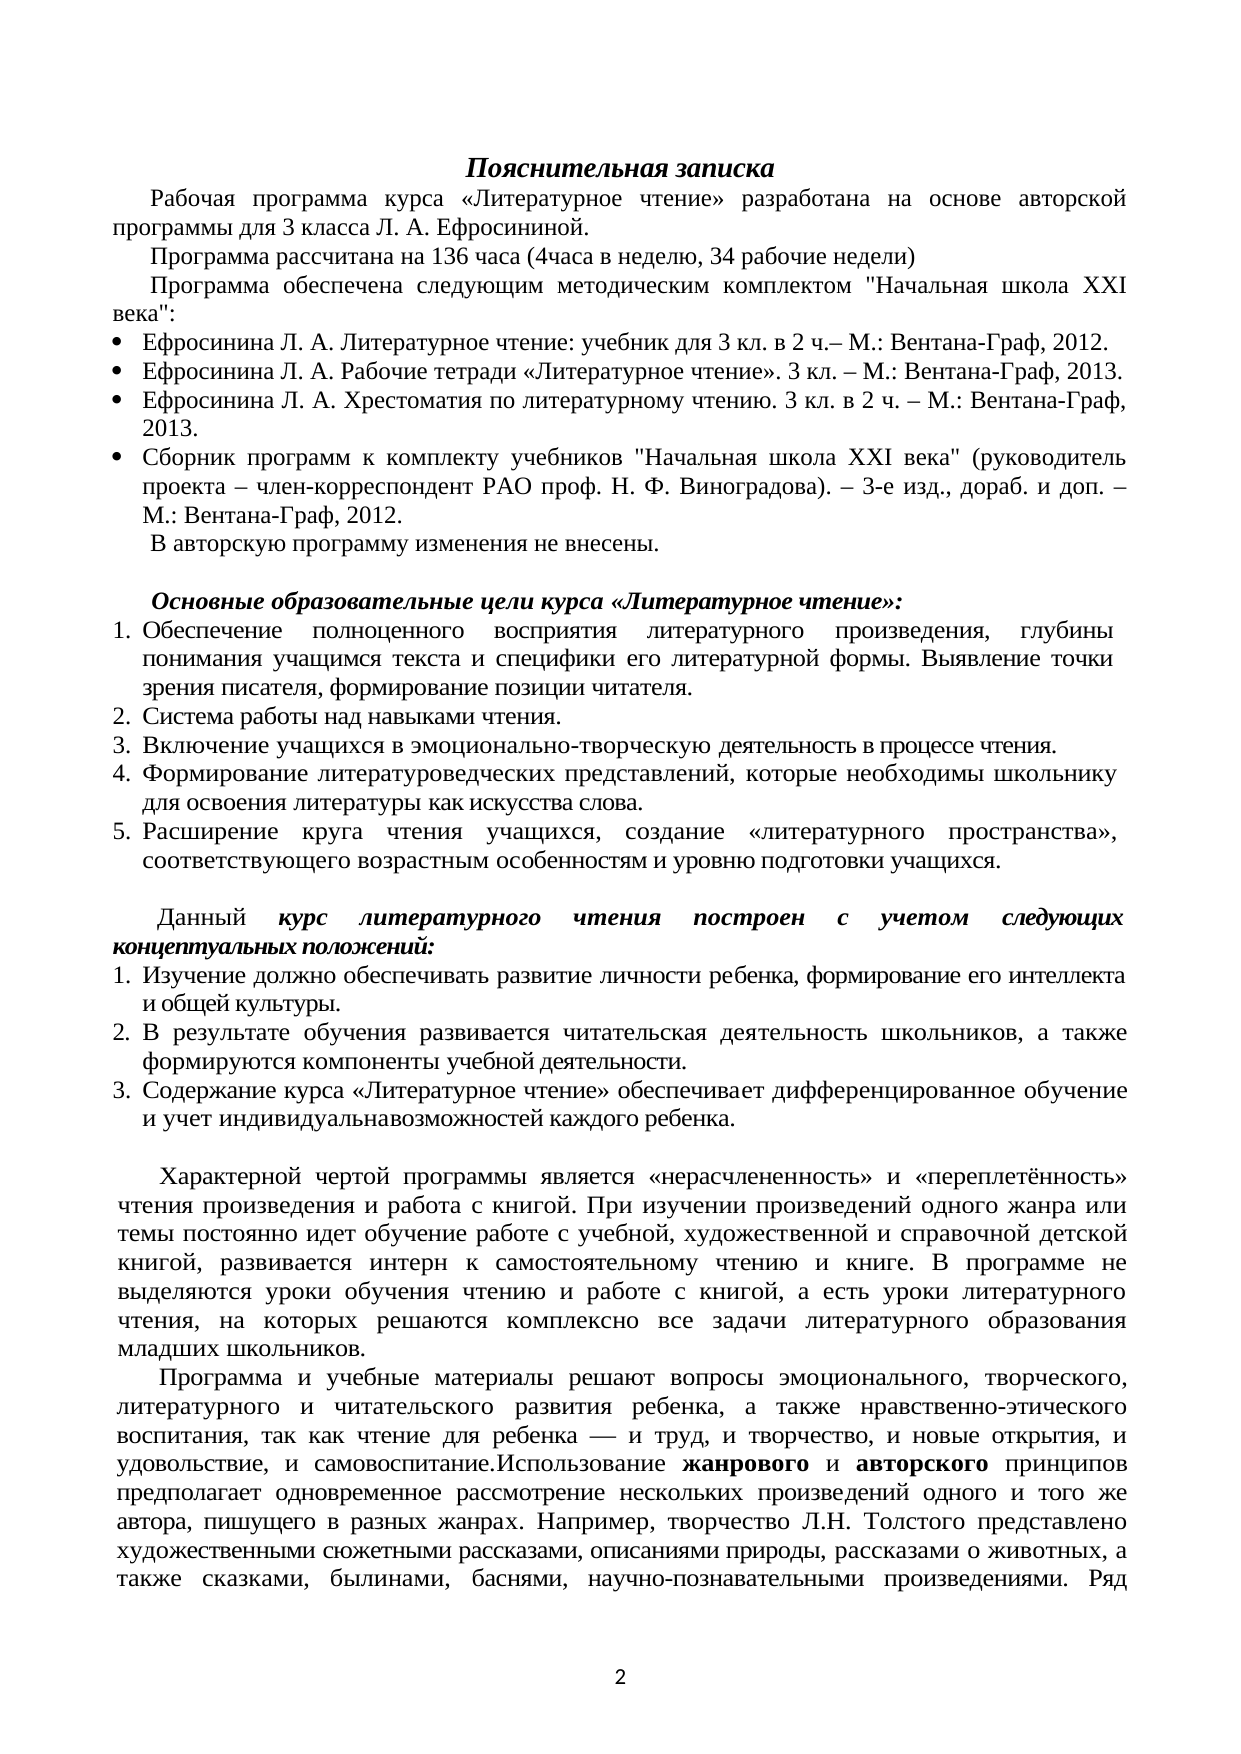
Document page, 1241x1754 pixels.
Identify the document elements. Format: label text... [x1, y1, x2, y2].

text Основные образовательные цели курса «Литературное чтение»: [112, 586, 1128, 615]
text В авторскую программу изменения не внесены. [112, 528, 1128, 557]
text Данный курс литературного чтения построен с учетом следующих концептуальных положений: [112, 902, 1124, 960]
list Расширение круга чтения учащихся, создание «литературного пространства», соответствующего возрастным особенностям и уровню подготовки учащихся. [112, 816, 1118, 873]
text Характерной чертой программы является «нерасчлененность» и «переплетённость» чтения произведения и работа с книгой. При изучении произведений одного жанра или темы постоянно идет обучение работе с учебной, художественной и справочной детской книгой, развивается интерн к самостоятельному чтению и книге. В программе не выделяются уроки обучения чтению и работе с книгой, а есть уроки литературного чтения, на которых решаются комплексно все задачи литературного образования младших школьников. [117, 1161, 1128, 1362]
text Программа рассчитана на 136 часа (4часа в неделю, 34 рабочие недели) [112, 241, 1128, 270]
list В результате обучения развивается читательская деятельность школьников, а также формируются компоненты учебной деятельности. [112, 1017, 1128, 1075]
list Ефросинина Л. А. Рабочие тетради «Литературное чтение». 3 кл. – М.: Вентана-Граф, 2013. [112, 356, 1128, 385]
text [116, 1362, 1128, 1592]
list Сборник программ к комплекту учебников "Начальная школа XXI века" (руководитель проекта – член-корреспондент РАО проф. Н. Ф. Виноградова). – 3-е изд., дораб. и доп. – М.: Вентана-Граф, 2012. [112, 442, 1128, 528]
list Ефросинина Л. А. Литературное чтение: учебник для 3 кл. в 2 ч.– М.: Вентана-Граф, 2012. [112, 327, 1128, 356]
list Включение учащихся в эмоционально-творческую деятельность в процессе чтения. [112, 730, 1115, 758]
text Рабочая программа курса «Литературное чтение» разработана на основе авторской программы для 3 класса Л. А. Ефросининой. [112, 183, 1128, 241]
list Содержание курса «Литературное чтение» обеспечивает дифференцированное обучение и учет индивидуальнавозможностей каждого ребенка. [112, 1075, 1128, 1132]
list Изучение должно обеспечивать развитие личности ребенка, формирование его интеллекта и общей культуры. [112, 960, 1126, 1017]
list Ефросинина Л. А. Хрестоматия по литературному чтению. 3 кл. в 2 ч. – М.: Вентана-Граф, 2013. [112, 385, 1128, 442]
list Система работы над навыками чтения. [112, 701, 1128, 730]
text Пояснительная записка [112, 150, 1128, 183]
list Обеспечение полноценного восприятия литературного произведения, глубины понимания учащимся текста и специфики его литературной формы. Выявление точки зрения писателя, формирование позиции читателя. [112, 615, 1114, 701]
list Формирование литературоведческих представлений, которые необходимы школьнику для освоения литературы как искусства слова. [112, 758, 1117, 816]
text Программа обеспечена следующим методическим комплектом "Начальная школа XXI века": [112, 270, 1128, 327]
